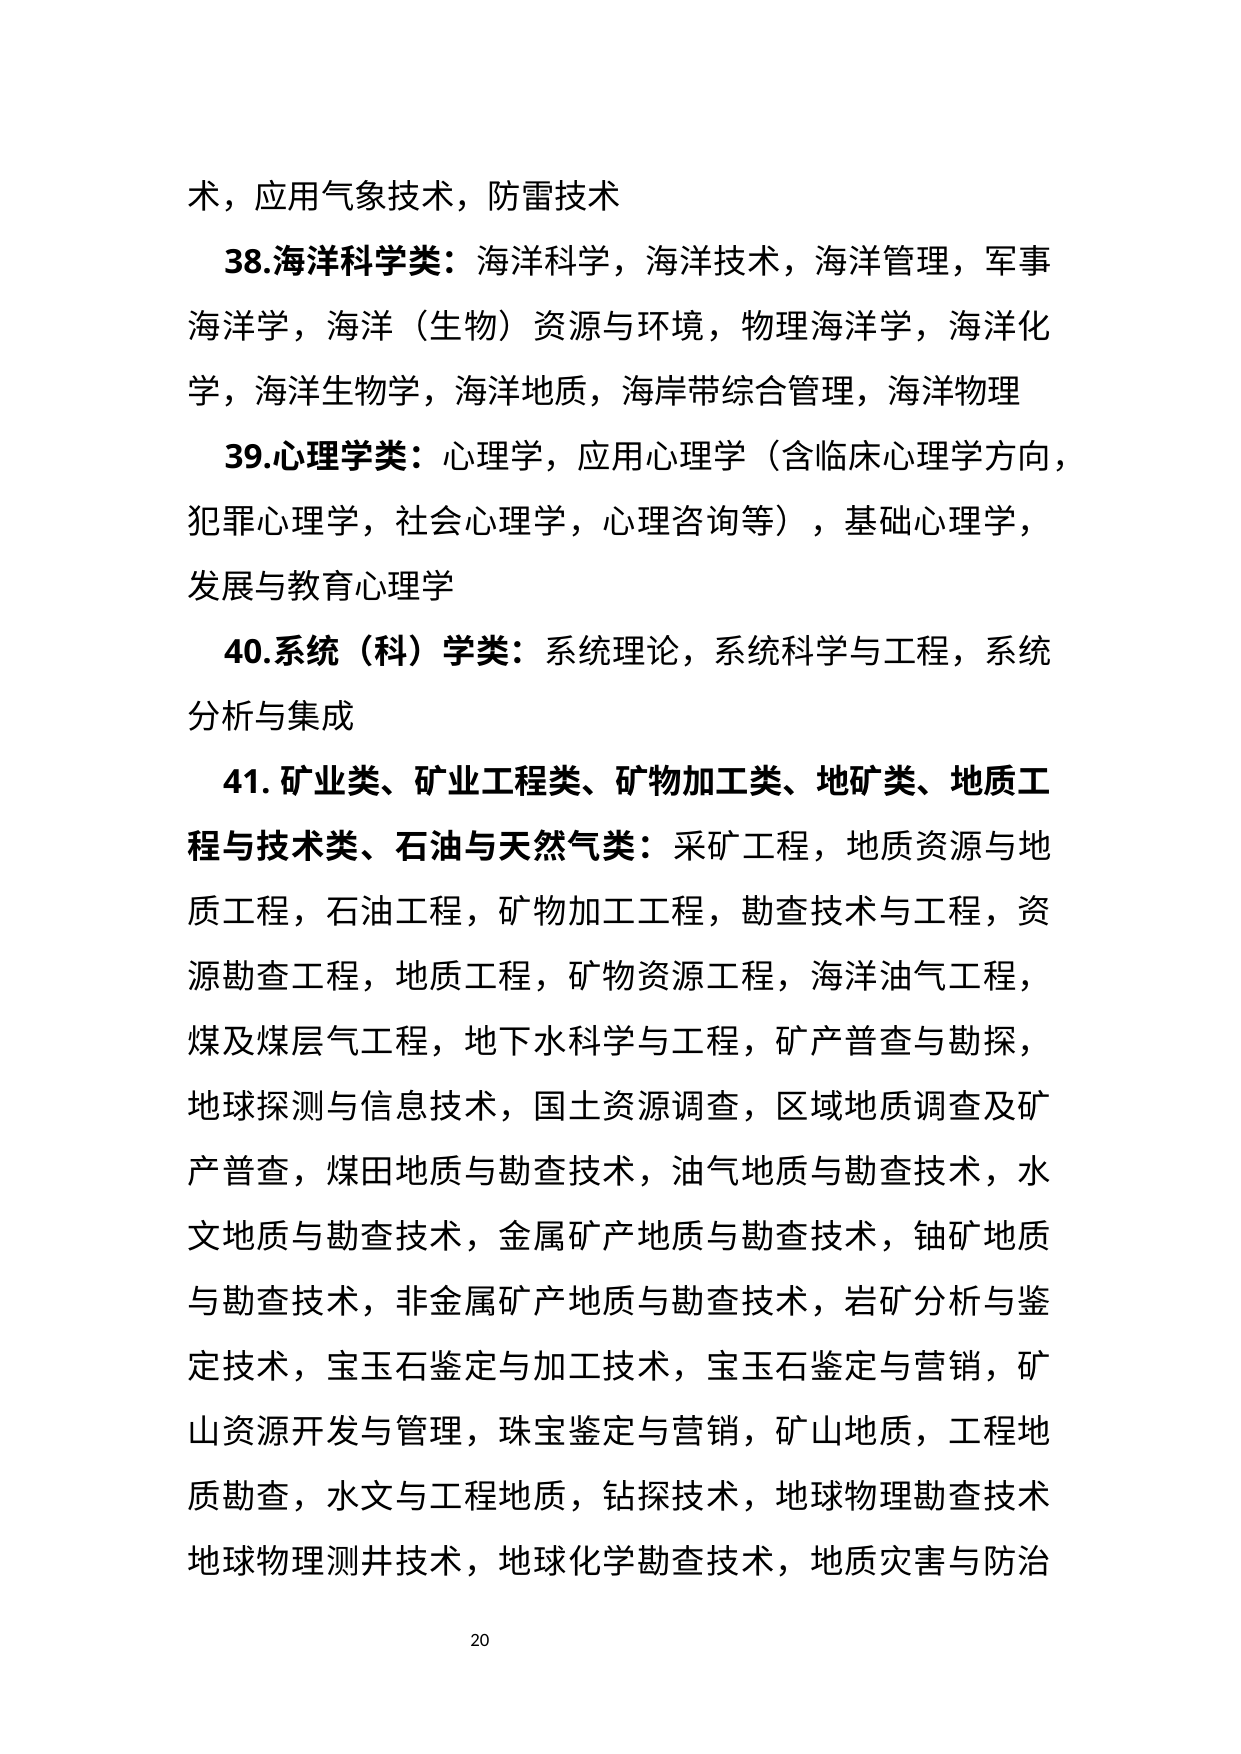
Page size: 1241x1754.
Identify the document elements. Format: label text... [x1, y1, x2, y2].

text 39.心理学类：心理学，应用心理学（含临床心理学方向，犯罪心理学，社会心理学，心理咨询等），基础心理学，发展与教育心理学 [187, 422, 1053, 617]
text 38.海洋科学类：海洋科学，海洋技术，海洋管理，军事海洋学，海洋（生物）资源与环境，物理海洋学，海洋化学，海洋生物学，海洋地质，海岸带综合管理，海洋物理 [187, 227, 1053, 422]
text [187, 747, 1053, 1592]
text 40.系统（科）学类：系统理论，系统科学与工程，系统分析与集成 [187, 617, 1053, 747]
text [187, 162, 1053, 227]
